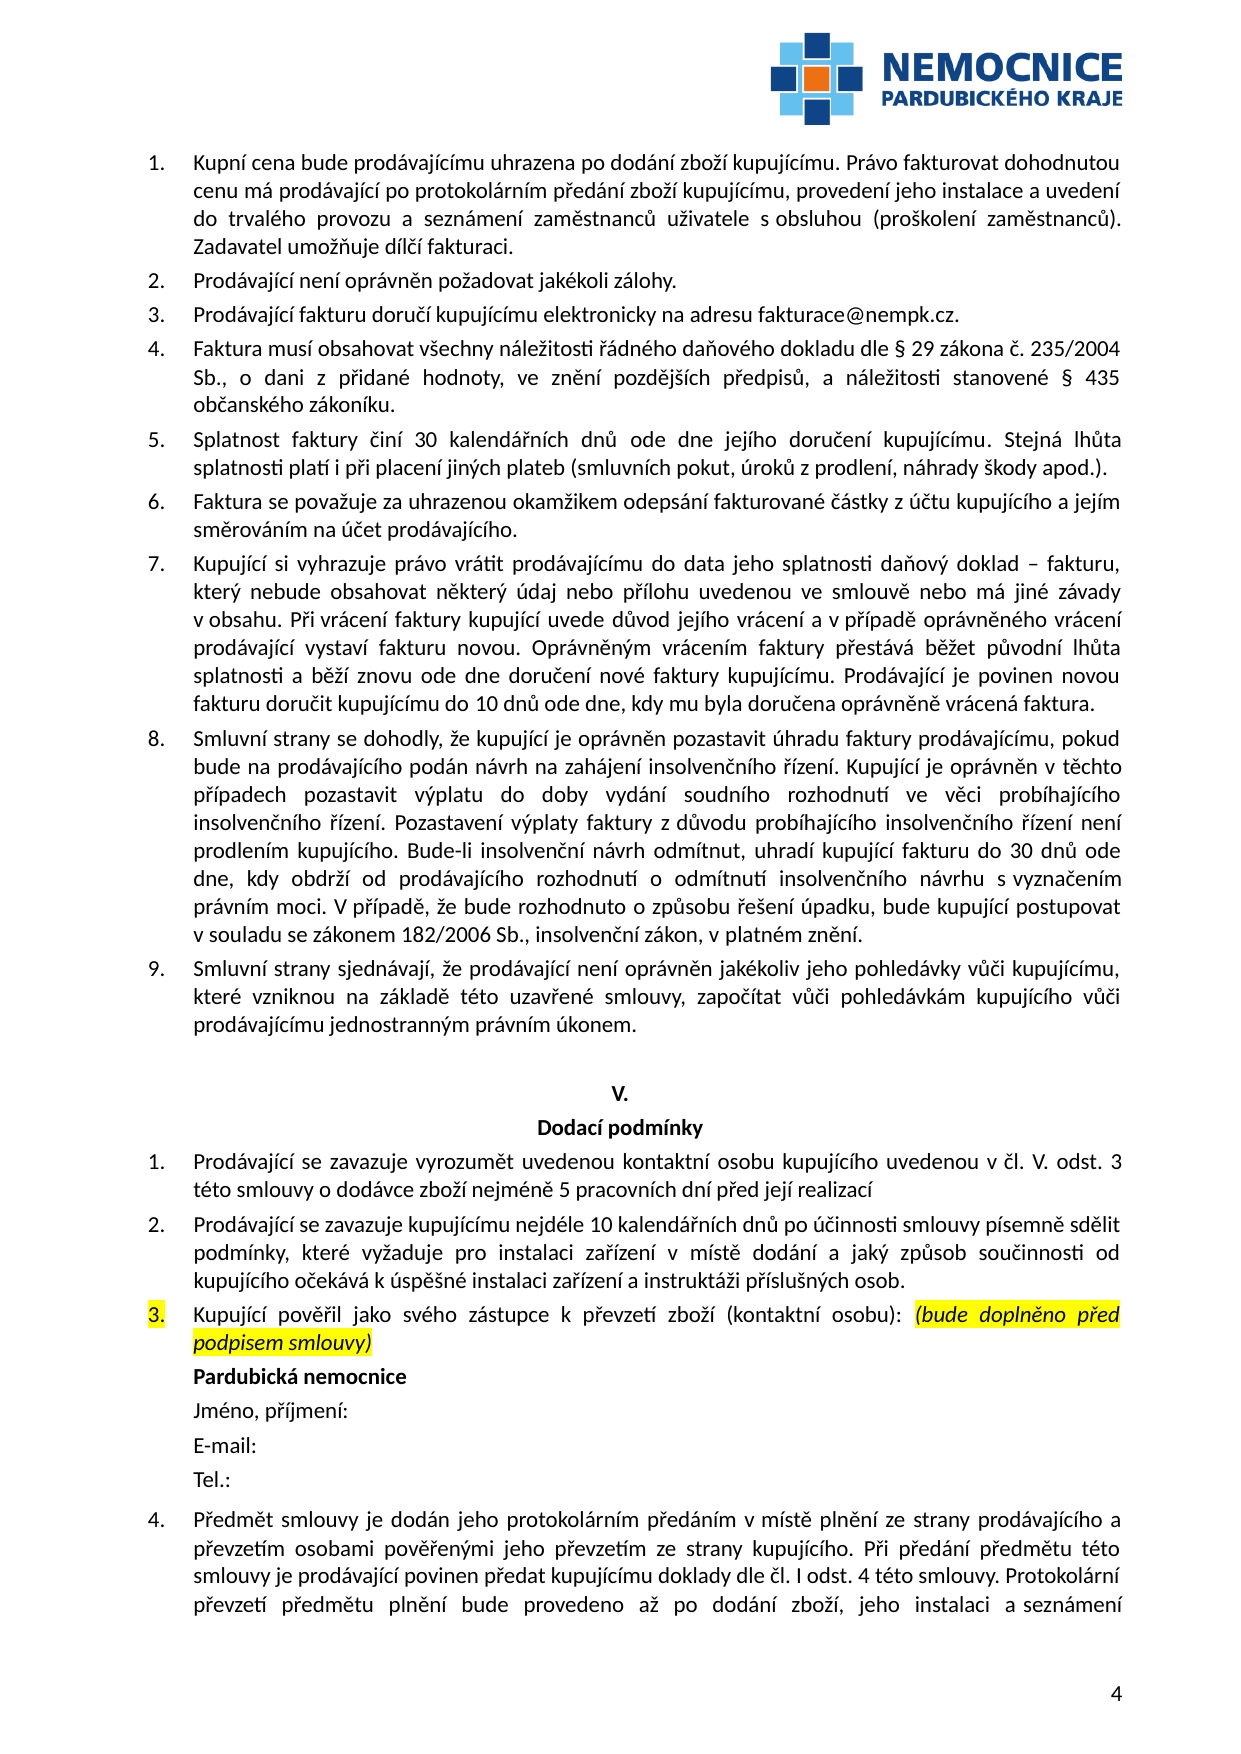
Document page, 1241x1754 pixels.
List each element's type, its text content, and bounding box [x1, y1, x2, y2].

list Prodávající se zavazuje kupujícímu nejdéle 10 kalendářních dnů po účinnosti smlouvy písemně sdělit podmínky, které vyžaduje pro instalaci zařízení v místě dodání a jaký způsob součinnosti od kupujícího očekává k úspěšné instalaci zařízení a instruktáži příslušných osob. [148, 1210, 1122, 1294]
list Smluvní strany se dohodly, že kupující je oprávněn pozastavit úhradu faktury prodávajícímu, pokud bude na prodávajícího podán návrh na zahájení insolvenčního řízení. Kupující je oprávněn v těchto případech pozastavit výplatu do doby vydání soudního rozhodnutí ve věci probíhajícího insolvenčního řízení. Pozastavení výplaty faktury z důvodu probíhajícího insolvenčního řízení není prodlením kupujícího. Bude-li insolvenční návrh odmítnut, uhradí kupující fakturu do 30 dnů ode dne, kdy obdrží od prodávajícího rozhodnutí o odmítnutí insolvenčního návrhu s vyznačením právním moci. V případě, že bude rozhodnuto o způsobu řešení úpadku, bude kupující postupovat v souladu se zákonem 182/2006 Sb., insolvenční zákon, v platném znění. [148, 724, 1122, 948]
list Prodávající fakturu doručí kupujícímu elektronicky na adresu fakturace@nempk.cz. [148, 300, 1122, 328]
list Splatnost faktury činí 30 kalendářních dnů ode dne jejího doručení kupujícímu. Stejná lhůta splatnosti platí i při placení jiných plateb (smluvních pokut, úroků z prodlení, náhrady škody apod.). [148, 425, 1122, 481]
text E-mail: [193, 1431, 1122, 1459]
list Prodávající se zavazuje vyrozumět uvedenou kontaktní osobu kupujícího uvedenou v čl. V. odst. 3 této smlouvy o dodávce zboží nejméně 5 pracovních dní před její realizací [148, 1147, 1122, 1203]
text Jméno, příjmení: [193, 1397, 1122, 1424]
list Kupní cena bude prodávajícímu uhrazena po dodání zboží kupujícímu. Právo fakturovat dohodnutou cenu má prodávající po protokolárním předání zboží kupujícímu, provedení jeho instalace a uvedení do trvalého provozu a seznámení zaměstnanců uživatele s obsluhou (proškolení zaměstnanců). Zadavatel umožňuje dílčí fakturaci. [148, 148, 1122, 260]
text Dodací podmínky [118, 1113, 1122, 1141]
text v. [118, 1079, 1122, 1107]
list Prodávající není oprávněn požadovat jakékoli zálohy. [148, 266, 1122, 294]
picture [769, 31, 1123, 126]
text Tel.: [193, 1465, 1122, 1493]
list Faktura se považuje za uhrazenou okamžikem odepsání fakturované částky z účtu kupujícího a jejím směrováním na účet prodávajícího. [148, 487, 1122, 543]
list Kupující si vyhrazuje právo vrátit prodávajícímu do data jeho splatnosti daňový doklad – fakturu, který nebude obsahovat některý údaj nebo přílohu uvedenou ve smlouvě nebo má jiné závady v obsahu. Při vrácení faktury kupující uvede důvod jejího vrácení a v případě oprávněného vrácení prodávající vystaví fakturu novou. Oprávněným vrácením faktury přestává běžet původní lhůta splatnosti a běží znovu ode dne doručení nové faktury kupujícímu. Prodávající je povinen novou fakturu doručit kupujícímu do 10 dnů ode dne, kdy mu byla doručena oprávněně vrácená faktura. [148, 549, 1122, 718]
text Pardubická nemocnice [193, 1362, 1122, 1390]
list Smluvní strany sjednávají, že prodávající není oprávněn jakékoliv jeho pohledávky vůči kupujícímu, které vzniknou na základě této uzavřené smlouvy, započítat vůči pohledávkám kupujícího vůči prodávajícímu jednostranným právním úkonem. [148, 954, 1122, 1038]
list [148, 1506, 1122, 1618]
list Kupující pověřil jako svého zástupce k převzetí zboží (kontaktní osobu): (bude doplněno před podpisem smlouvy) [148, 1300, 1122, 1356]
list Faktura musí obsahovat všechny náležitosti řádného daňového dokladu dle § 29 zákona č. 235/2004 Sb., o dani z přidané hodnoty, ve znění pozdějších předpisů, a náležitosti stanovené § 435 občanského zákoníku. [148, 334, 1122, 419]
